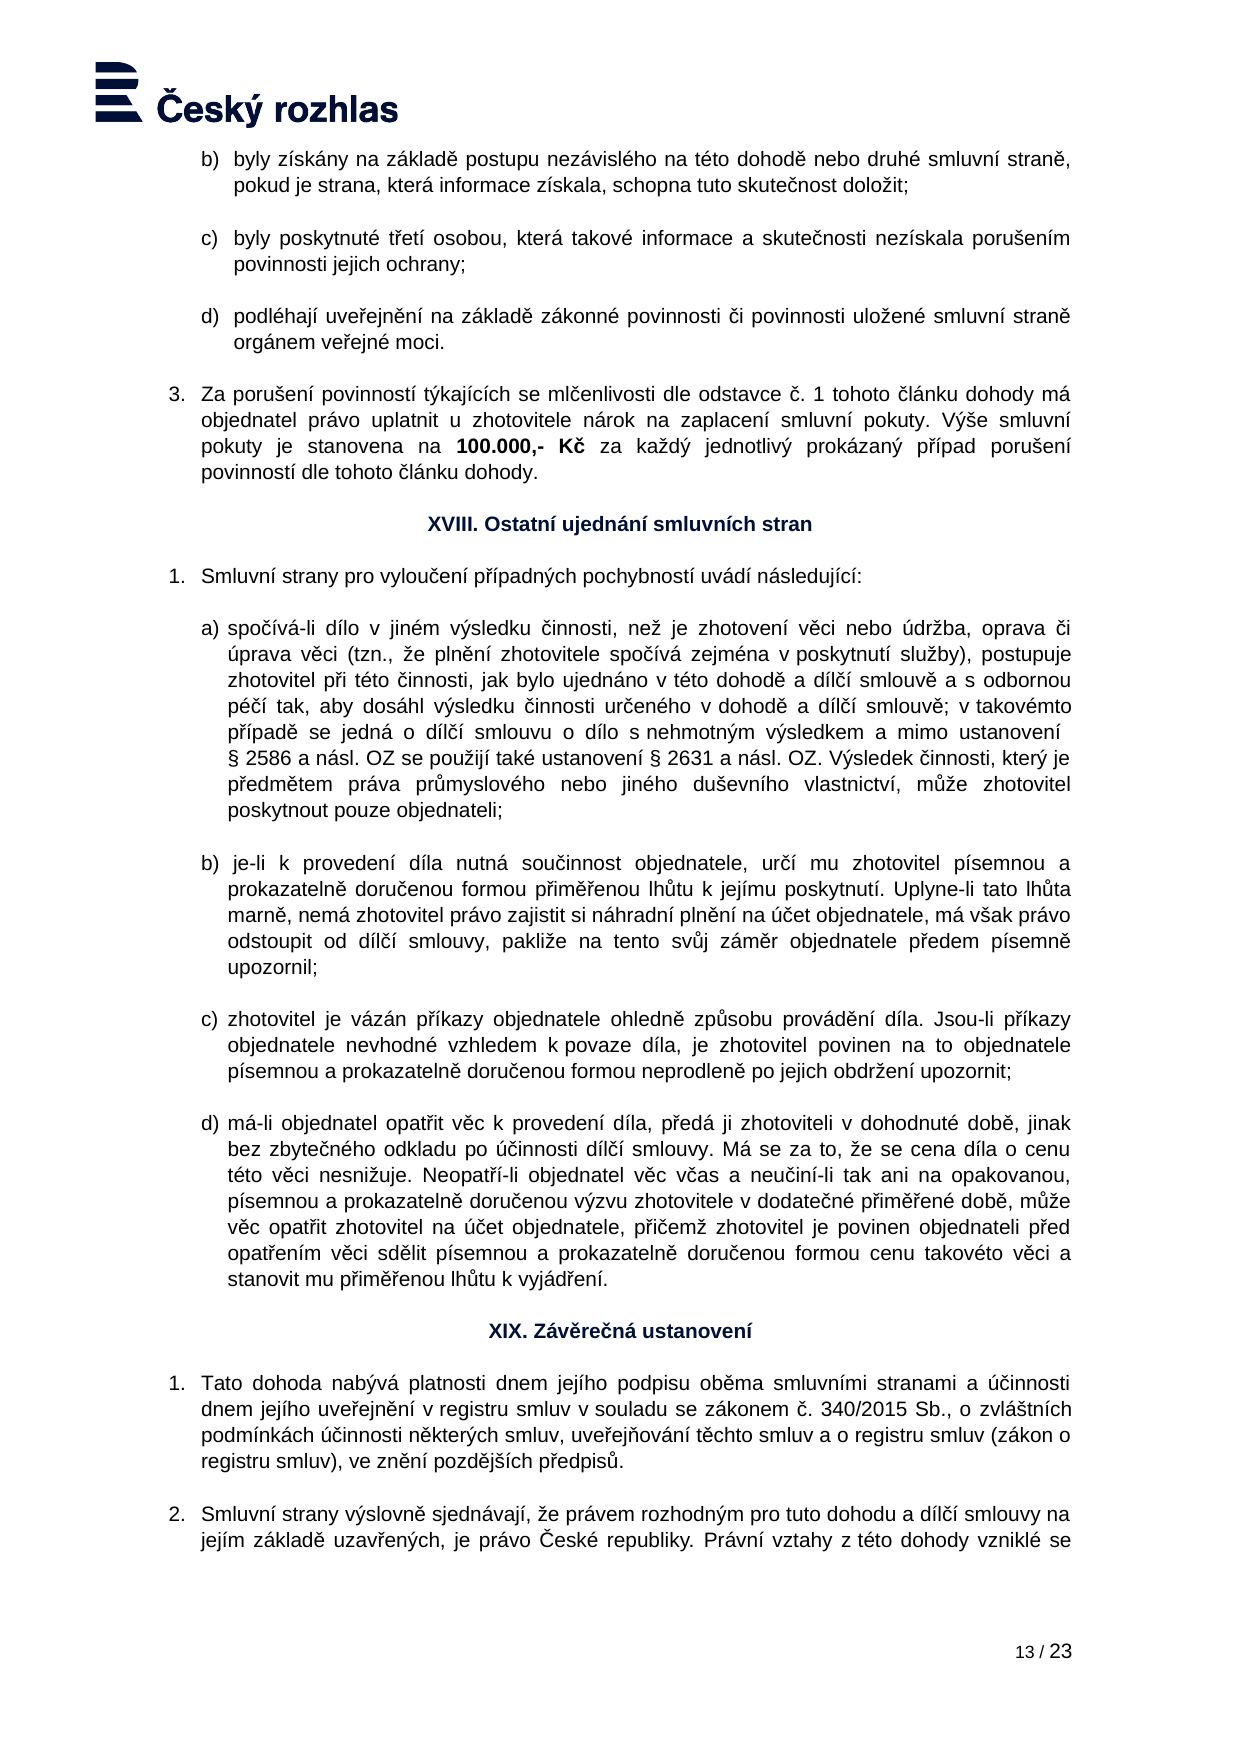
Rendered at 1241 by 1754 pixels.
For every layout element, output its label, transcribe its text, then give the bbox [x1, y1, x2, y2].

list Smluvní strany pro vyloučení případných pochybností uvádí následující: [168, 563, 1072, 589]
list c) zhotovitel je vázán příkazy objednatele ohledně způsobu provádění díla. Jsou-li příkazy objednatele nevhodné vzhledem k povaze díla, je zhotovitel povinen na to objednatele písemnou a prokazatelně doručenou formou neprodleně po jejich obdržení upozornit; [201, 1005, 1072, 1083]
list byly získány na základě postupu nezávislého na této dohodě nebo druhé smluvní straně, pokud je strana, která informace získala, schopna tuto skutečnost doložit; [201, 146, 1072, 198]
list Tato dohoda nabývá platnosti dnem jejího podpisu oběma smluvními stranami a účinnosti dnem jejího uveřejnění v registru smluv v souladu se zákonem č. 340/2015 Sb., o zvláštních podmínkách účinnosti některých smluv, uveřejňování těchto smluv a o registru smluv (zákon o registru smluv), ve znění pozdějších předpisů. [168, 1370, 1072, 1474]
list Za porušení povinností týkajících se mlčenlivosti dle odstavce č. 1 tohoto článku dohody má objednatel právo uplatnit u zhotovitele nárok na zaplacení smluvní pokuty. Výše smluvní pokuty je stanovena na 100.000,- Kč za každý jednotlivý prokázaný případ porušení povinností dle tohoto článku dohody. [168, 380, 1072, 484]
subtitle Ostatní ujednání smluvních stran [168, 511, 1072, 537]
picture [95, 62, 398, 128]
list podléhají uveřejnění na základě zákonné povinnosti či povinnosti uložené smluvní straně orgánem veřejné moci. [201, 302, 1072, 354]
subtitle Závěrečná ustanovení [168, 1318, 1072, 1344]
list a) spočívá-li dílo v jiném výsledku činnosti, než je zhotovení věci nebo údržba, oprava či úprava věci (tzn., že plnění zhotovitele spočívá zejména v poskytnutí služby), postupuje zhotovitel při této činnosti, jak bylo ujednáno v této dohodě a dílčí smlouvě a s odbornou péčí tak, aby dosáhl výsledku činnosti určeného v dohodě a dílčí smlouvě; v takovémto případě se jedná o dílčí smlouvu o dílo s nehmotným výsledkem a mimo ustanovení § 2586 a násl. OZ se použijí také ustanovení § 2631 a násl. OZ. Výsledek činnosti, který je předmětem práva průmyslového nebo jiného duševního vlastnictví, může zhotovitel poskytnout pouze objednateli; [201, 615, 1072, 823]
list b) je-li k provedení díla nutná součinnost objednatele, určí mu zhotovitel písemnou a prokazatelně doručenou formou přiměřenou lhůtu k jejímu poskytnutí. Uplyne-li tato lhůta marně, nemá zhotovitel právo zajistit si náhradní plnění na účet objednatele, má však právo odstoupit od dílčí smlouvy, pakliže na tento svůj záměr objednatele předem písemně upozornil; [201, 849, 1072, 979]
list byly poskytnuté třetí osobou, která takové informace a skutečnosti nezískala porušením povinnosti jejich ochrany; [201, 224, 1072, 276]
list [168, 1500, 1072, 1552]
list d) má-li objednatel opatřit věc k provedení díla, předá ji zhotoviteli v dohodnuté době, jinak bez zbytečného odkladu po účinnosti dílčí smlouvy. Má se za to, že se cena díla o cenu této věci nesnižuje. Neopatří-li objednatel věc včas a neučiní-li tak ani na opakovanou, písemnou a prokazatelně doručenou výzvu zhotovitele v dodatečné přiměřené době, může věc opatřit zhotovitel na účet objednatele, přičemž zhotovitel je povinen objednateli před opatřením věci sdělit písemnou a prokazatelně doručenou formou cenu takovéto věci a stanovit mu přiměřenou lhůtu k vyjádření. [201, 1109, 1072, 1292]
